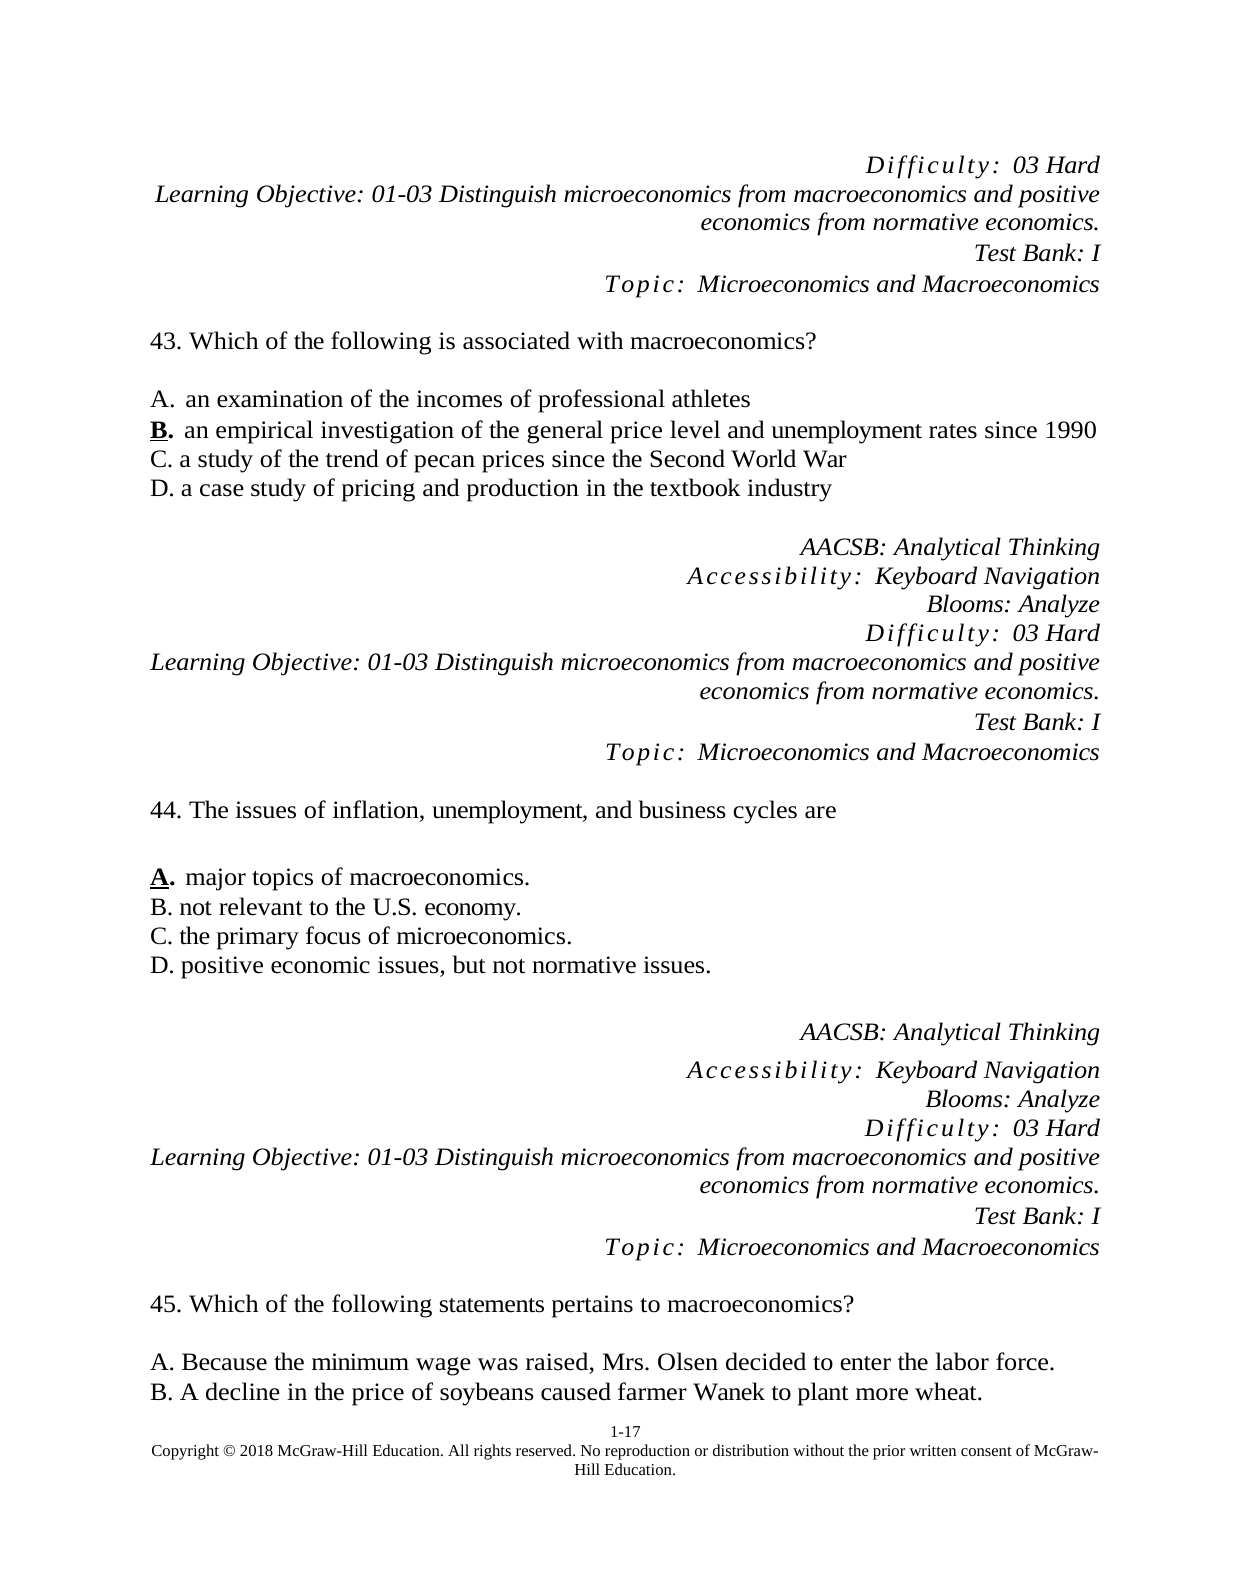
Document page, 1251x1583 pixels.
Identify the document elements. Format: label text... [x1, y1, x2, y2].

text Test Bank: I [150, 1201, 1100, 1230]
text Blooms: Analyze [150, 1084, 1100, 1113]
text Learning Objective: 01-03 Distinguish microeconomics from macroeconomics and positive economics from normative economics. [150, 647, 1100, 705]
text AACSB: Analytical Thinking [150, 532, 1100, 561]
text A. an examination of the incomes of professional athletes [150, 384, 1100, 413]
text B. not relevant to the U.S. economy. [150, 892, 1100, 920]
text C. the primary focus of microeconomics. [150, 921, 1100, 950]
text Topic: Microeconomics and Macroeconomics [150, 269, 1100, 297]
text A. Because the minimum wage was raised, Mrs. Olsen decided to enter the labor force. [150, 1347, 1100, 1376]
text Accessibility: Keyboard Navigation [150, 1055, 1100, 1084]
text Learning Objective: 01-03 Distinguish microeconomics from macroeconomics and positive economics from normative economics. [150, 179, 1100, 236]
text Accessibility: Keyboard Navigation [150, 561, 1100, 589]
text Difficulty: 03 Hard [150, 618, 1100, 647]
text Test Bank: I [150, 238, 1100, 267]
text 45. Which of the following statements pertains to macroeconomics? [150, 1289, 1100, 1318]
text D. positive economic issues, but not normative issues. [150, 950, 1100, 979]
text 43. Which of the following is associated with macroeconomics? [150, 326, 1100, 355]
text AACSB: Analytical Thinking [150, 1017, 1100, 1046]
text Topic: Microeconomics and Macroeconomics [150, 737, 1100, 766]
text Difficulty: 03 Hard [150, 150, 1100, 179]
text B. an empirical investigation of the general price level and unemployment rates since 1990 [150, 415, 1100, 443]
text Learning Objective: 01-03 Distinguish microeconomics from macroeconomics and positive economics from normative economics. [150, 1142, 1100, 1199]
text Test Bank: I [150, 707, 1100, 735]
text Difficulty: 03 Hard [150, 1113, 1100, 1142]
text A. major topics of macroeconomics. [150, 862, 1100, 891]
text D. a case study of pricing and production in the textbook industry [150, 473, 1100, 502]
text Blooms: Analyze [150, 589, 1100, 618]
text 44. The issues of inflation, unemployment, and business cycles are [150, 795, 1100, 824]
text C. a study of the trend of pecan prices since the Second World War [150, 444, 1100, 473]
text B. A decline in the price of soybeans caused farmer Wanek to plant more wheat. [150, 1377, 1100, 1406]
text Topic: Microeconomics and Macroeconomics [150, 1232, 1100, 1260]
